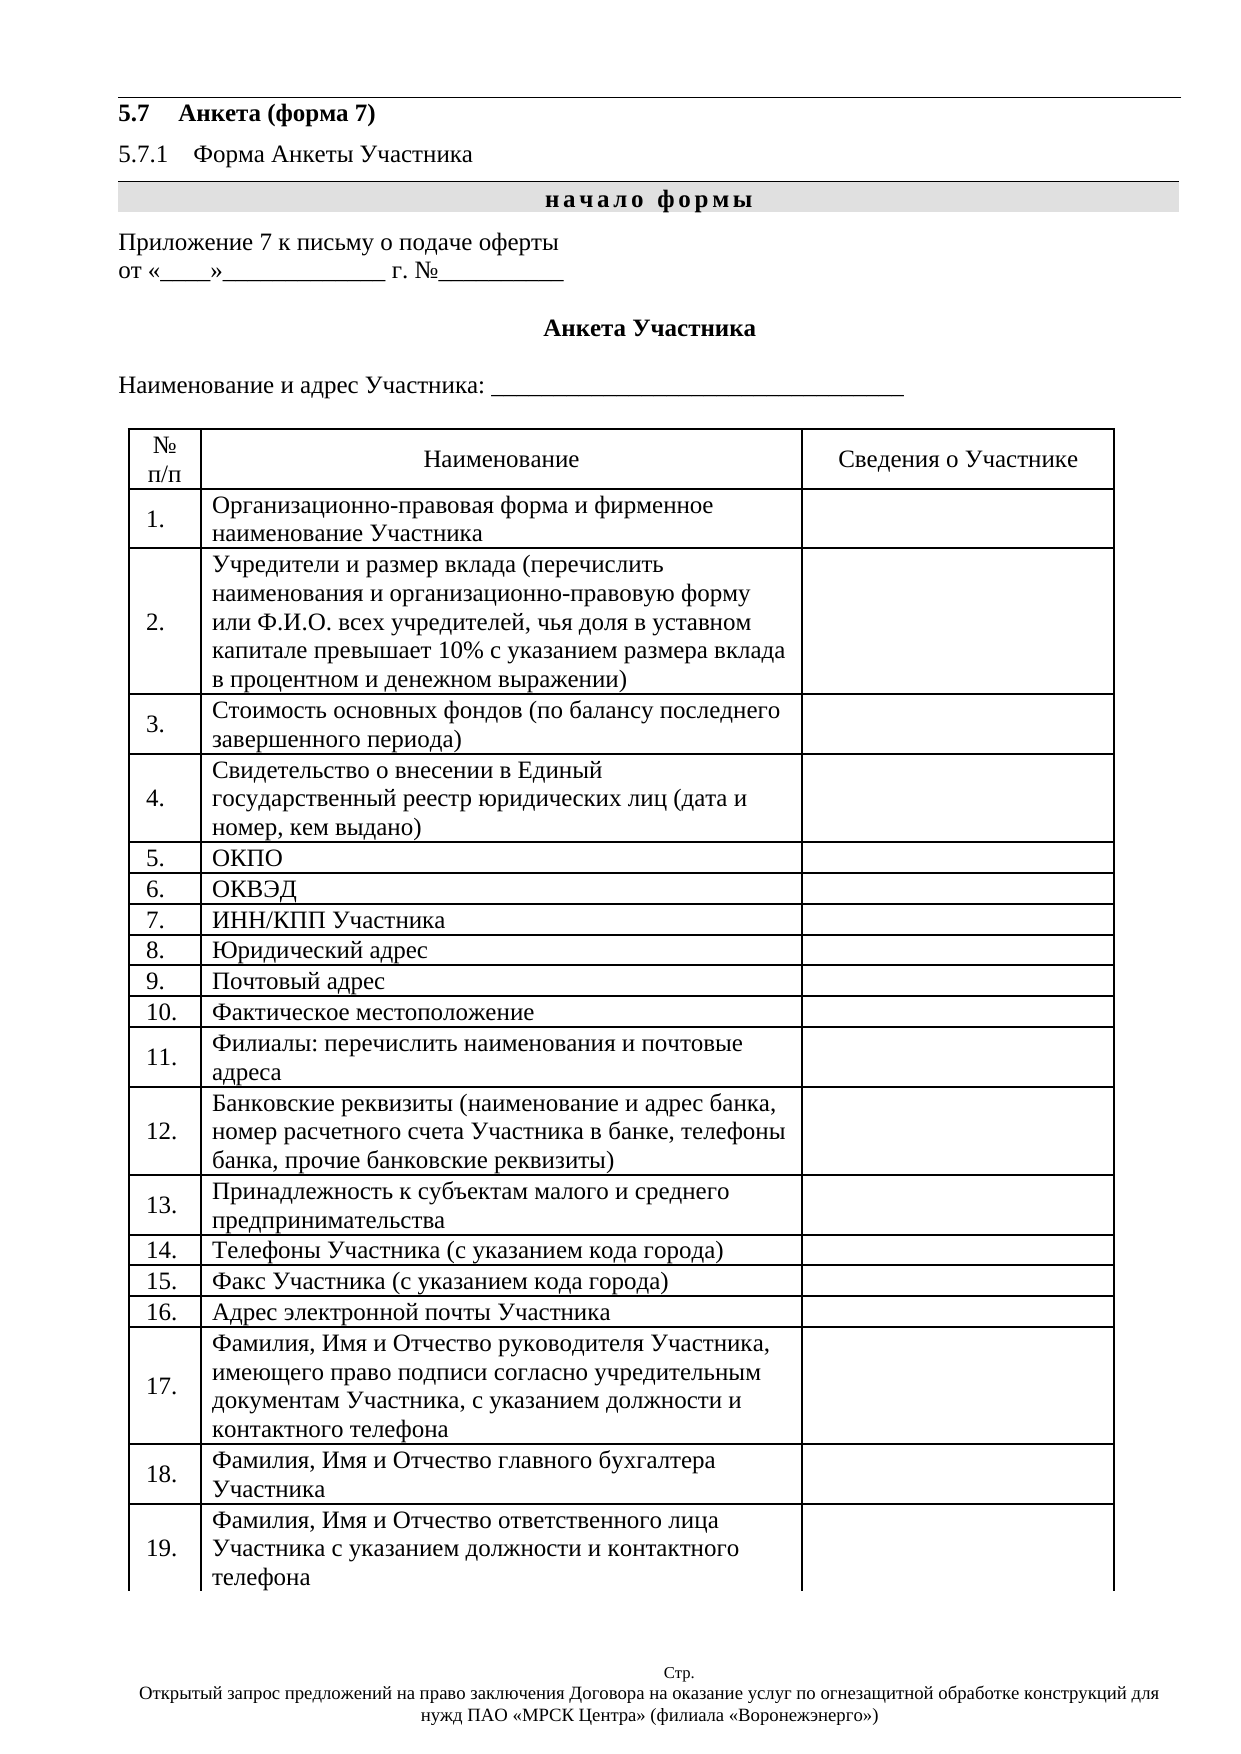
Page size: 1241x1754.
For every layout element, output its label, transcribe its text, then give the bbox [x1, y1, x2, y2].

table_cell Свидетельство о внесении в Единый государственный реестр юридических лиц (дата и номер, кем выдано) [202, 755, 801, 841]
table_cell [803, 490, 1113, 547]
table_cell [803, 1176, 1113, 1233]
table_cell Адрес электронной почты Участника [202, 1297, 801, 1326]
table_cell [803, 1445, 1113, 1503]
table_cell Юридический адрес [202, 936, 801, 964]
table_cell Учредители и размер вклада (перечислить наименования и организационно-правовую форму или Ф.И.О. всех учредителей, чья доля в уставном капитале превышает 10% с указанием размера вклада в процентном и денежном выражении) [202, 549, 801, 693]
table_cell [803, 1236, 1113, 1264]
table_cell [803, 936, 1113, 964]
table_cell Принадлежность к субъектам малого и среднего предпринимательства [202, 1176, 801, 1233]
table_cell [803, 695, 1113, 753]
table_cell [130, 549, 200, 693]
text Наименование и адрес Участника: _________________________________ [118, 371, 1181, 399]
table_cell Банковские реквизиты (наименование и адрес банка, номер расчетного счета Участника в банке, телефоны банка, прочие банковские реквизиты) [202, 1088, 801, 1174]
table_cell [130, 874, 200, 903]
table_cell Почтовый адрес [202, 966, 801, 995]
text начало формы [118, 182, 1179, 212]
table_cell [130, 1297, 200, 1326]
table_cell [130, 755, 200, 841]
table_cell Организационно-правовая форма и фирменное наименование Участника [202, 490, 801, 547]
table_cell Телефоны Участника (с указанием кода города) [202, 1236, 801, 1264]
table_cell [803, 1505, 1113, 1591]
table_cell [803, 874, 1113, 903]
subtitle Форма Анкеты Участника [118, 139, 1181, 168]
text Приложение 7 к письму о подаче оферты от «____»_____________ г. №__________ [118, 227, 1181, 284]
table_cell [130, 905, 200, 933]
table_cell [130, 490, 200, 547]
table_cell Фактическое местоположение [202, 997, 801, 1026]
table_cell [803, 549, 1113, 693]
table_cell [803, 1088, 1113, 1174]
table_cell Филиалы: перечислить наименования и почтовые адреса [202, 1028, 801, 1086]
table_header Сведения о Участнике [803, 430, 1113, 488]
table_cell Стоимость основных фондов (по балансу последнего завершенного периода) [202, 695, 801, 753]
table_cell [130, 1236, 200, 1264]
table_cell [130, 966, 200, 995]
table_cell [130, 1176, 200, 1233]
table_cell [803, 755, 1113, 841]
table_cell [130, 1266, 200, 1295]
table_cell [803, 966, 1113, 995]
table_cell [130, 1445, 200, 1503]
table_cell [130, 695, 200, 753]
table_cell [803, 1297, 1113, 1326]
table_cell ОКПО [202, 843, 801, 872]
text Анкета Участника [118, 313, 1181, 342]
table_cell [130, 936, 200, 964]
table_cell [803, 997, 1113, 1026]
table_cell ИНН/КПП Участника [202, 905, 801, 933]
table_cell Фамилия, Имя и Отчество руководителя Участника, имеющего право подписи согласно учредительным документам Участника, с указанием должности и контактного телефона [202, 1328, 801, 1443]
table_cell [130, 1028, 200, 1086]
table_cell [130, 1505, 200, 1591]
table_cell [130, 997, 200, 1026]
subtitle Анкета (форма 7) [118, 98, 1181, 127]
table_cell Факс Участника (с указанием кода города) [202, 1266, 801, 1295]
table_cell Фамилия, Имя и Отчество главного бухгалтера Участника [202, 1445, 801, 1503]
table_cell [803, 1328, 1113, 1443]
table_cell Фамилия, Имя и Отчество ответственного лица Участника с указанием должности и контактного телефона [202, 1505, 801, 1591]
table_cell [130, 1328, 200, 1443]
table_cell [803, 1028, 1113, 1086]
table_cell [803, 905, 1113, 933]
table_header № п/п [130, 430, 200, 488]
table_cell [803, 1266, 1113, 1295]
table_cell [130, 843, 200, 872]
table_cell ОКВЭД [202, 874, 801, 903]
table_header Наименование [202, 430, 801, 488]
table_cell [803, 843, 1113, 872]
table_cell [130, 1088, 200, 1174]
